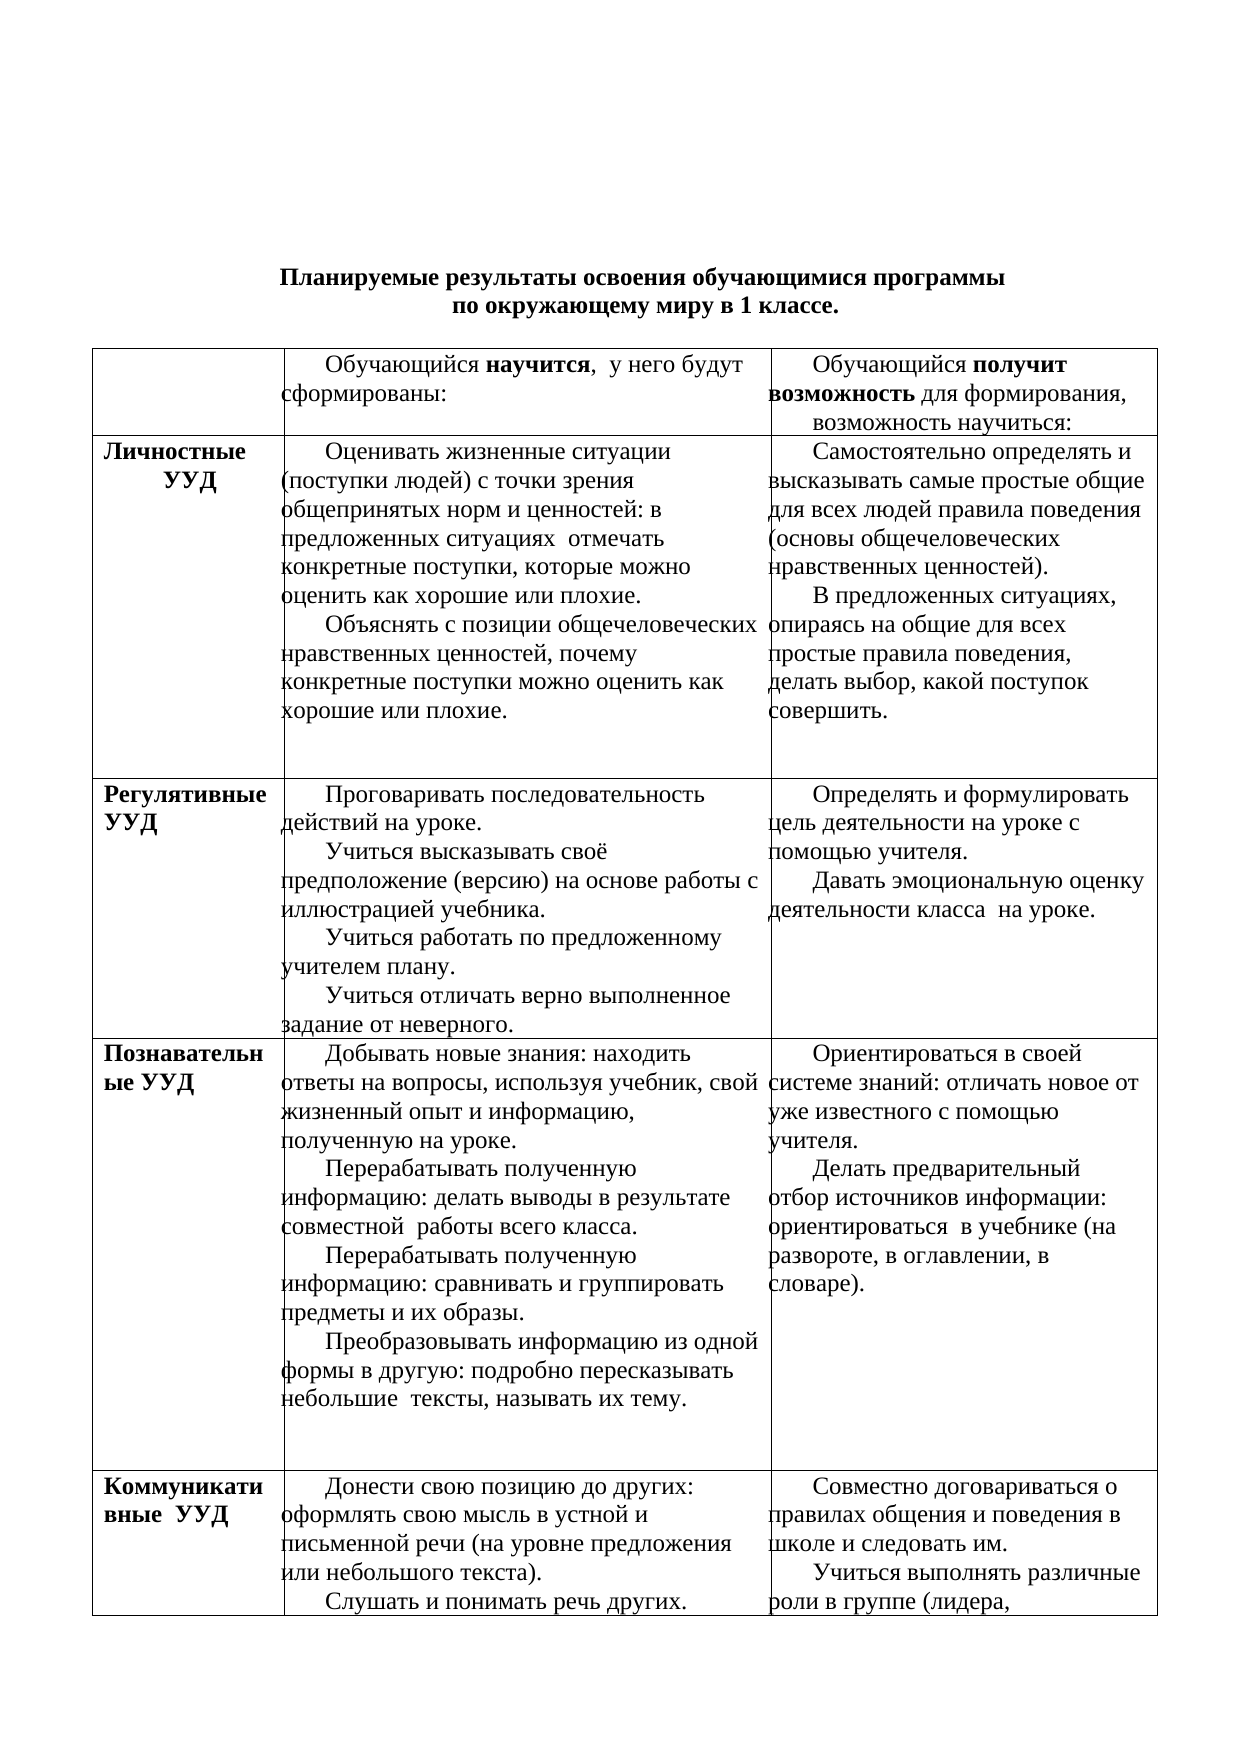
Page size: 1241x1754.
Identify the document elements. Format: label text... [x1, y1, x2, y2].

text Планируемые результаты освоения обучающимися программы [89, 262, 1152, 291]
table_cell Добывать новые знания: находить ответы на вопросы, используя учебник, свой жизненный опыт и информацию, полученную на уроке. Перерабатывать полученную информацию: делать выводы в результате совместной работы всего класса. Перерабатывать полученную информацию: сравнивать и группировать предметы и их образы. Преобразовывать информацию из одной формы в другую: подробно пересказывать небольшие тексты, называть их тему. [285, 1039, 771, 1470]
table_cell Определять и формулировать цель деятельности на уроке с помощью учителя. Давать эмоциональную оценку деятельности класса на уроке. [772, 779, 1157, 1037]
table_cell Самостоятельно определять и высказывать самые простые общие для всех людей правила поведения (основы общечеловеческих нравственных ценностей). В предложенных ситуациях, опираясь на общие для всех простые правила поведения, делать выбор, какой поступок совершить. [772, 436, 1157, 778]
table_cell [772, 1471, 1157, 1614]
table_cell Познавательные УУД [93, 1039, 284, 1470]
table_cell Ориентироваться в своей системе знаний: отличать новое от уже известного с помощью учителя. Делать предварительный отбор источников информации: ориентироваться в учебнике (на развороте, в оглавлении, в словаре). [772, 1039, 1157, 1470]
table_cell Личностные УУД [93, 436, 284, 778]
table_cell Коммуникативные УУД [93, 1471, 284, 1614]
text по окружающему миру в 1 классе. [89, 291, 1152, 319]
table_header Обучающийся получит возможность для формирования, возможность научиться: [772, 349, 1157, 435]
table_cell Оценивать жизненные ситуации (поступки людей) с точки зрения общепринятых норм и ценностей: в предложенных ситуациях отмечать конкретные поступки, которые можно оценить как хорошие или плохие. Объяснять с позиции общечеловеческих нравственных ценностей, почему конкретные поступки можно оценить как хорошие или плохие. [285, 436, 771, 778]
table_header Обучающийся научится, у него будут сформированы: [285, 349, 771, 435]
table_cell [285, 1471, 771, 1614]
table_cell Проговаривать последовательность действий на уроке. Учиться высказывать своё предположение (версию) на основе работы с иллюстрацией учебника. Учиться работать по предложенному учителем плану. Учиться отличать верно выполненное задание от неверного. [285, 779, 771, 1037]
table_cell Регулятивные УУД [93, 779, 284, 1037]
table_header [93, 349, 284, 435]
